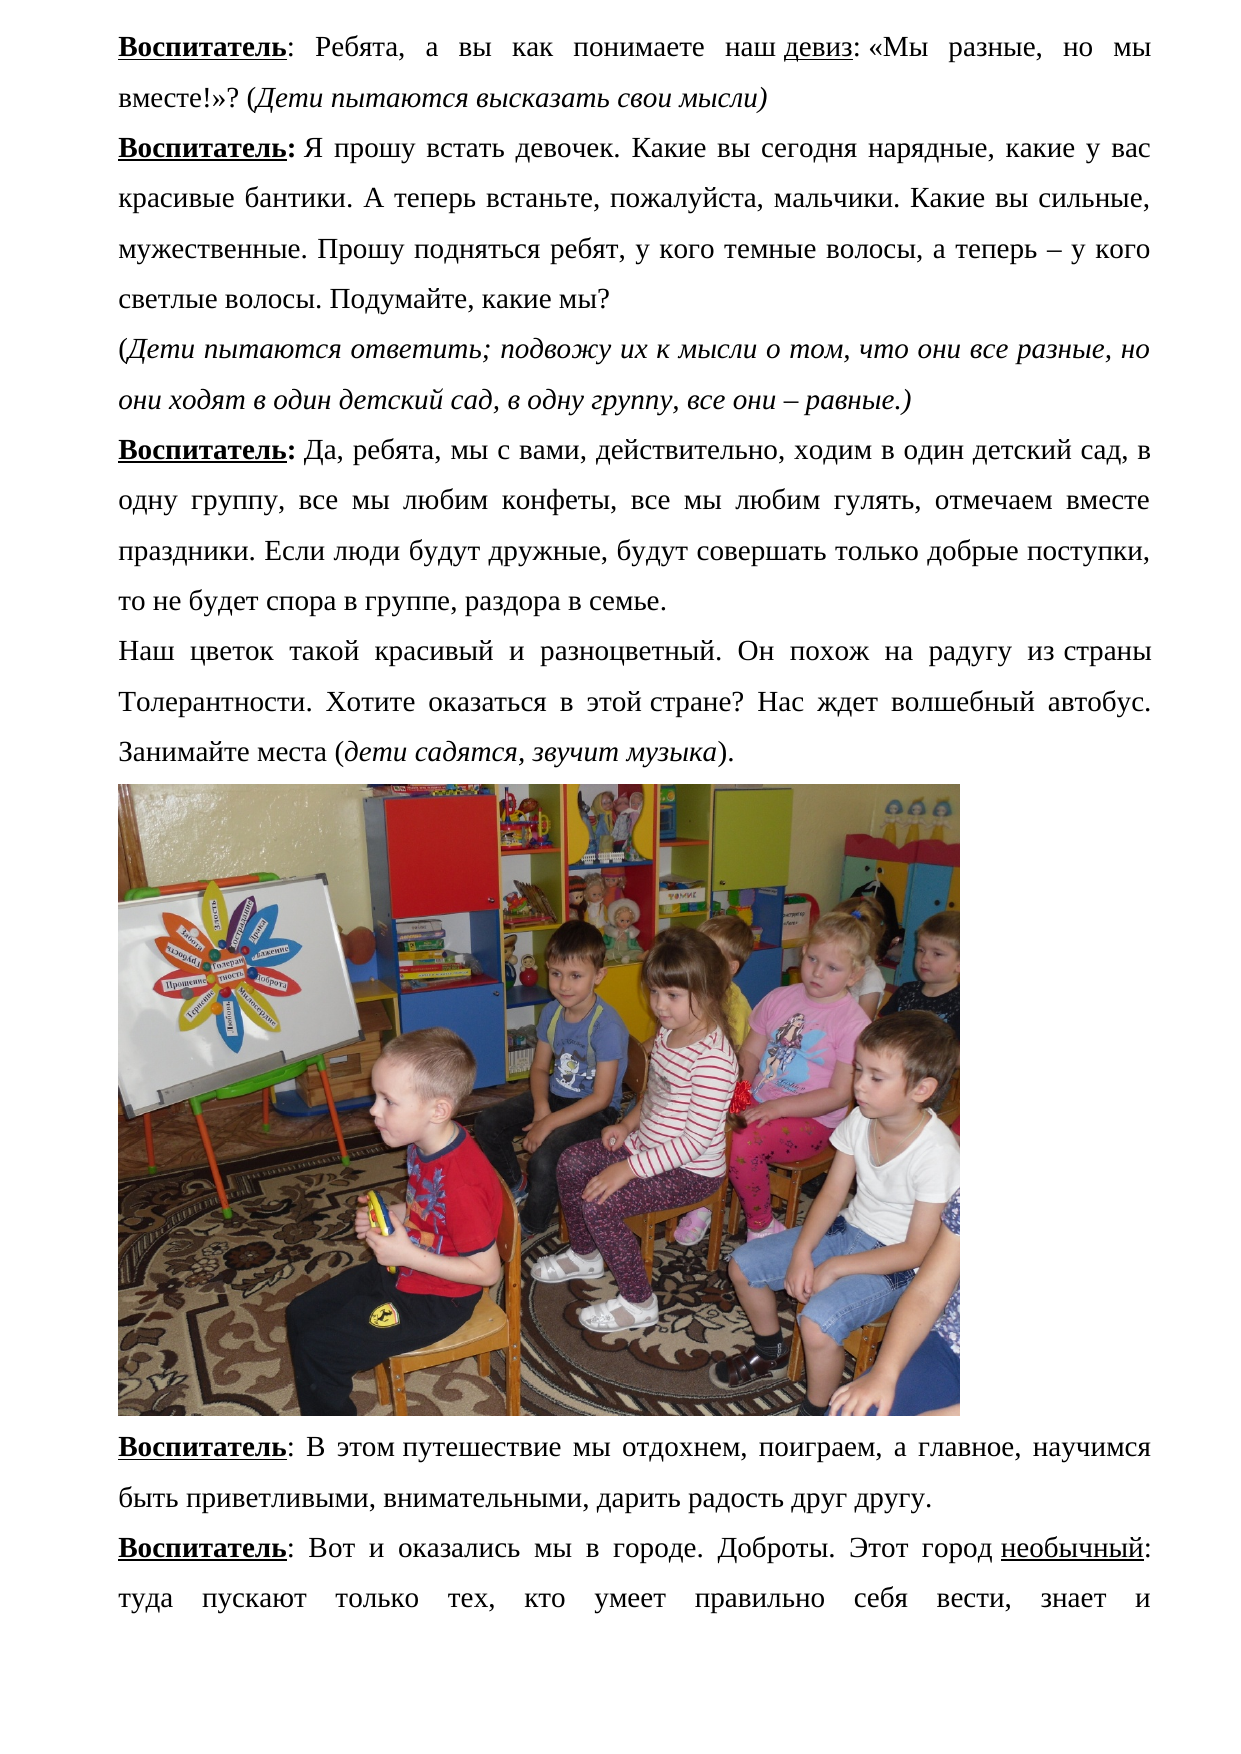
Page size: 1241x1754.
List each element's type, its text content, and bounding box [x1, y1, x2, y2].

text (Дети пытаются ответить; подвожу их к мысли о том, что они все разные, но они ходят в один детский сад, в одну группу, все они – равные.) [118, 331, 1152, 415]
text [118, 1530, 1152, 1614]
text Воспитатель: Да, ребята, мы с вами, действительно, ходим в один детский сад, в одну группу, все мы любим конфеты, все мы любим гулять, отмечаем вместе праздники. Если люди будут дружные, будут совершать только добрые поступки, то не будет спора в группе, раздора в семье. [118, 432, 1152, 617]
text Воспитатель: Ребята, а вы как понимаете наш девиз: «Мы разные, но мы вместе!»? (Дети пытаются высказать свои мысли) [118, 29, 1152, 113]
picture [118, 784, 960, 1416]
text Наш цветок такой красивый и разноцветный. Он похож на радугу из страны Толерантности. Хотите оказаться в этой стране? Нас ждет волшебный автобус. Занимайте места (дети садятся, звучит музыка). [118, 633, 1152, 767]
text Воспитатель: Я прошу встать девочек. Какие вы сегодня нарядные, какие у вас красивые бантики. А теперь встаньте, пожалуйста, мальчики. Какие вы сильные, мужественные. Прошу подняться ребят, у кого темные волосы, а теперь – у кого светлые волосы. Подумайте, какие мы? [118, 130, 1152, 315]
text Воспитатель: В этом путешествие мы отдохнем, поиграем, а главное, научимся быть приветливыми, внимательными, дарить радость друг другу. [118, 1429, 1152, 1513]
